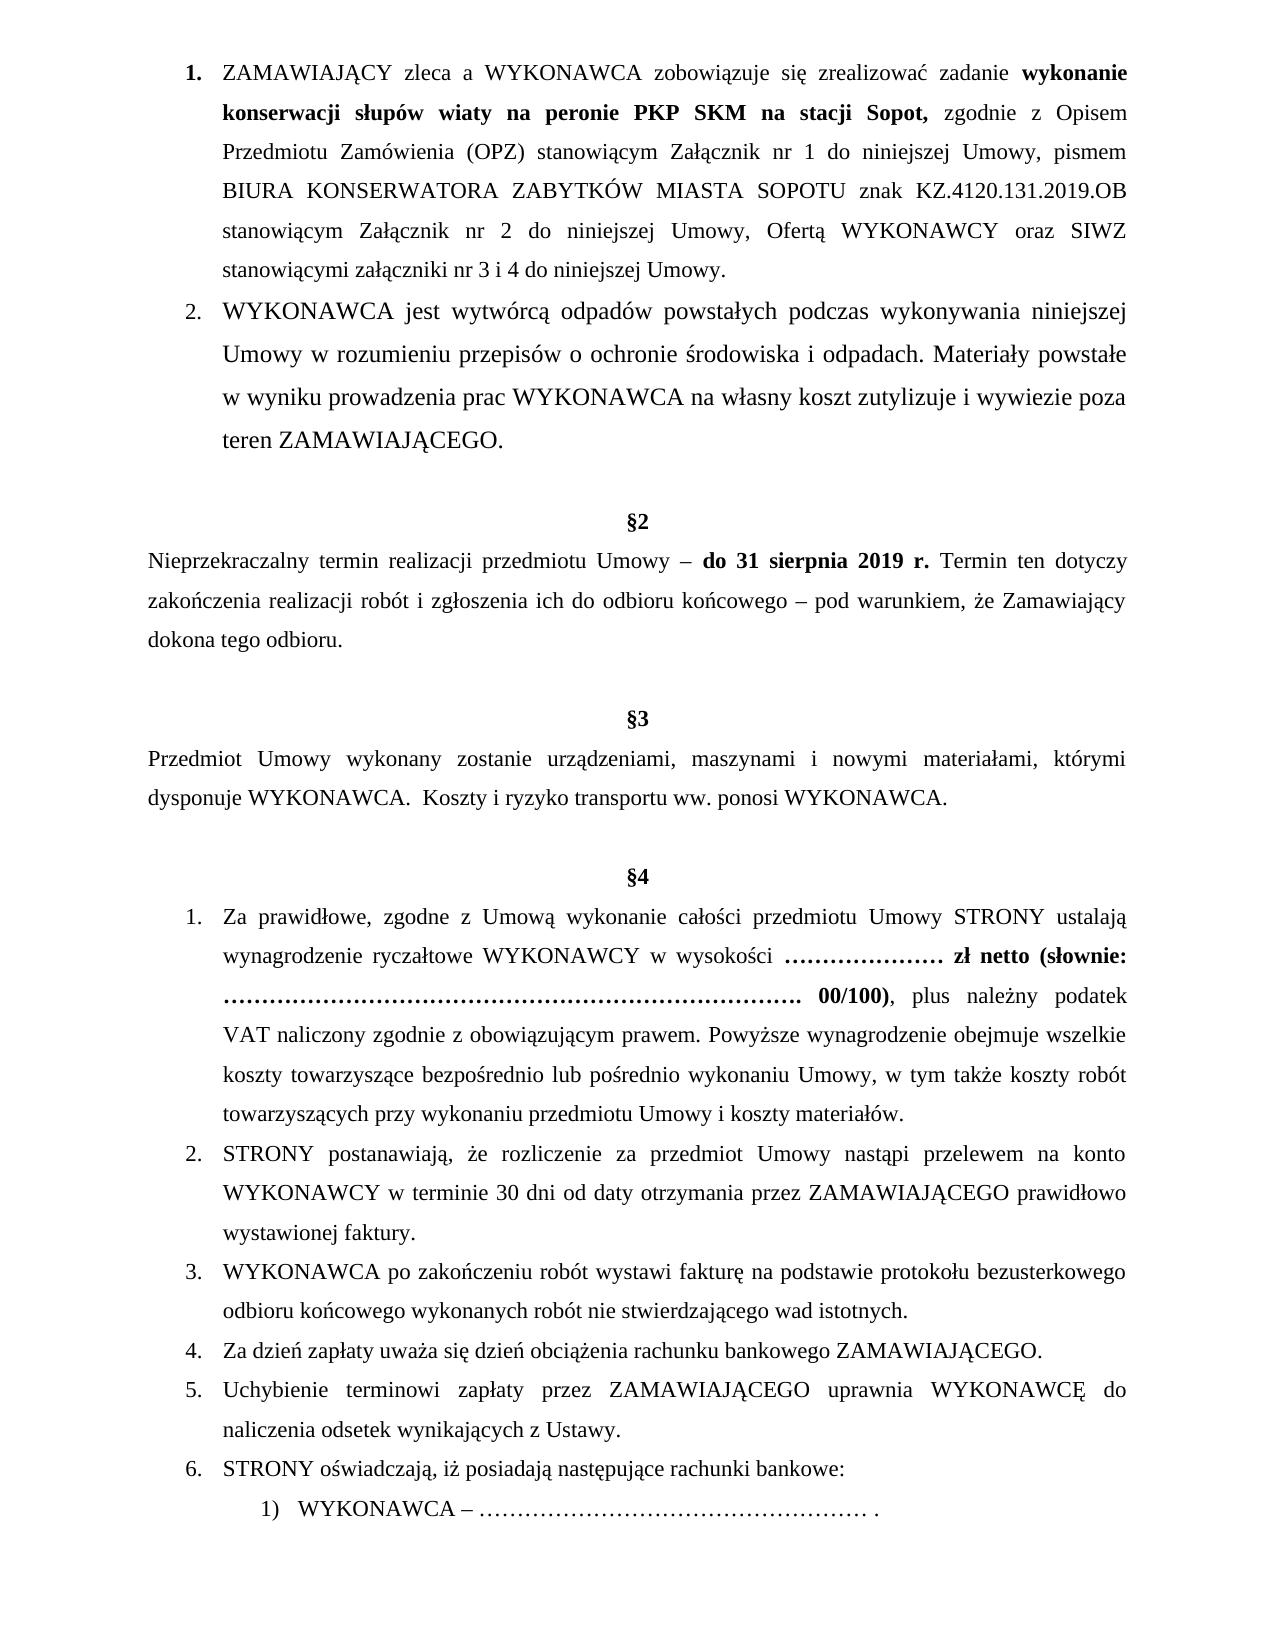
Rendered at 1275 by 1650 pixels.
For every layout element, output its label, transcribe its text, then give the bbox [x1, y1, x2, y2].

text Przedmiot Umowy wykonany zostanie urządzeniami, maszynami i nowymi materiałami, którymi dysponuje WYKONAWCA. Koszty i ryzyko transportu ww. ponosi WYKONAWCA. [148, 745, 1127, 811]
list STRONY postanawiają, że rozliczenie za przedmiot Umowy nastąpi przelewem na konto WYKONAWCY w terminie 30 dni od daty otrzymania przez ZAMAWIAJĄCEGO prawidłowo wystawionej faktury. [185, 1139, 1127, 1245]
text §2 [148, 508, 1127, 534]
list Za prawidłowe, zgodne z Umową wykonanie całości przedmiotu Umowy STRONY ustalają wynagrodzenie ryczałtowe WYKONAWCY w wysokości ………………… zł netto (słownie: …………………………………………………………………. 00/100), plus należny podatek VAT naliczony zgodnie z obowiązującym prawem. Powyższe wynagrodzenie obejmuje wszelkie koszty towarzyszące bezpośrednio lub pośrednio wykonaniu Umowy, w tym także koszty robót towarzyszących przy wykonaniu przedmiotu Umowy i koszty materiałów. [185, 903, 1127, 1126]
list Uchybienie terminowi zapłaty przez ZAMAWIAJĄCEGO uprawnia WYKONAWCĘ do naliczenia odsetek wynikających z Ustawy. [185, 1376, 1127, 1442]
list WYKONAWCA – …………………………………………… . [260, 1495, 1127, 1521]
list STRONY oświadczają, iż posiadają następujące rachunki bankowe: [185, 1455, 1127, 1482]
text §4 [148, 863, 1127, 889]
list WYKONAWCA jest wytwórcą odpadów powstałych podczas wykonywania niniejszej Umowy w rozumieniu przepisów o ochronie środowiska i odpadach. Materiały powstałe w wyniku prowadzenia prac WYKONAWCA na własny koszt zutylizuje i wywiezie poza teren ZAMAWIAJĄCEGO. [185, 296, 1127, 454]
list Za dzień zapłaty uważa się dzień obciążenia rachunku bankowego ZAMAWIAJĄCEGO. [185, 1337, 1127, 1363]
text Nieprzekraczalny termin realizacji przedmiotu Umowy – do 31 sierpnia 2019 r. Termin ten dotyczy zakończenia realizacji robót i zgłoszenia ich do odbioru końcowego – pod warunkiem, że Zamawiający dokona tego odbioru. [148, 547, 1127, 653]
list WYKONAWCA po zakończeniu robót wystawi fakturę na podstawie protokołu bezusterkowego odbioru końcowego wykonanych robót nie stwierdzającego wad istotnych. [185, 1258, 1127, 1324]
text §3 [148, 705, 1127, 732]
list ZAMAWIAJĄCY zleca a WYKONAWCA zobowiązuje się zrealizować zadanie wykonanie konserwacji słupów wiaty na peronie PKP SKM na stacji Sopot, zgodnie z Opisem Przedmiotu Zamówienia (OPZ) stanowiącym Załącznik nr 1 do niniejszej Umowy, pismem BIURA KONSERWATORA ZABYTKÓW MIASTA SOPOTU znak KZ.4120.131.2019.OB stanowiącym Załącznik nr 2 do niniejszej Umowy, Ofertą WYKONAWCY oraz SIWZ stanowiącymi załączniki nr 3 i 4 do niniejszej Umowy. [185, 59, 1127, 283]
